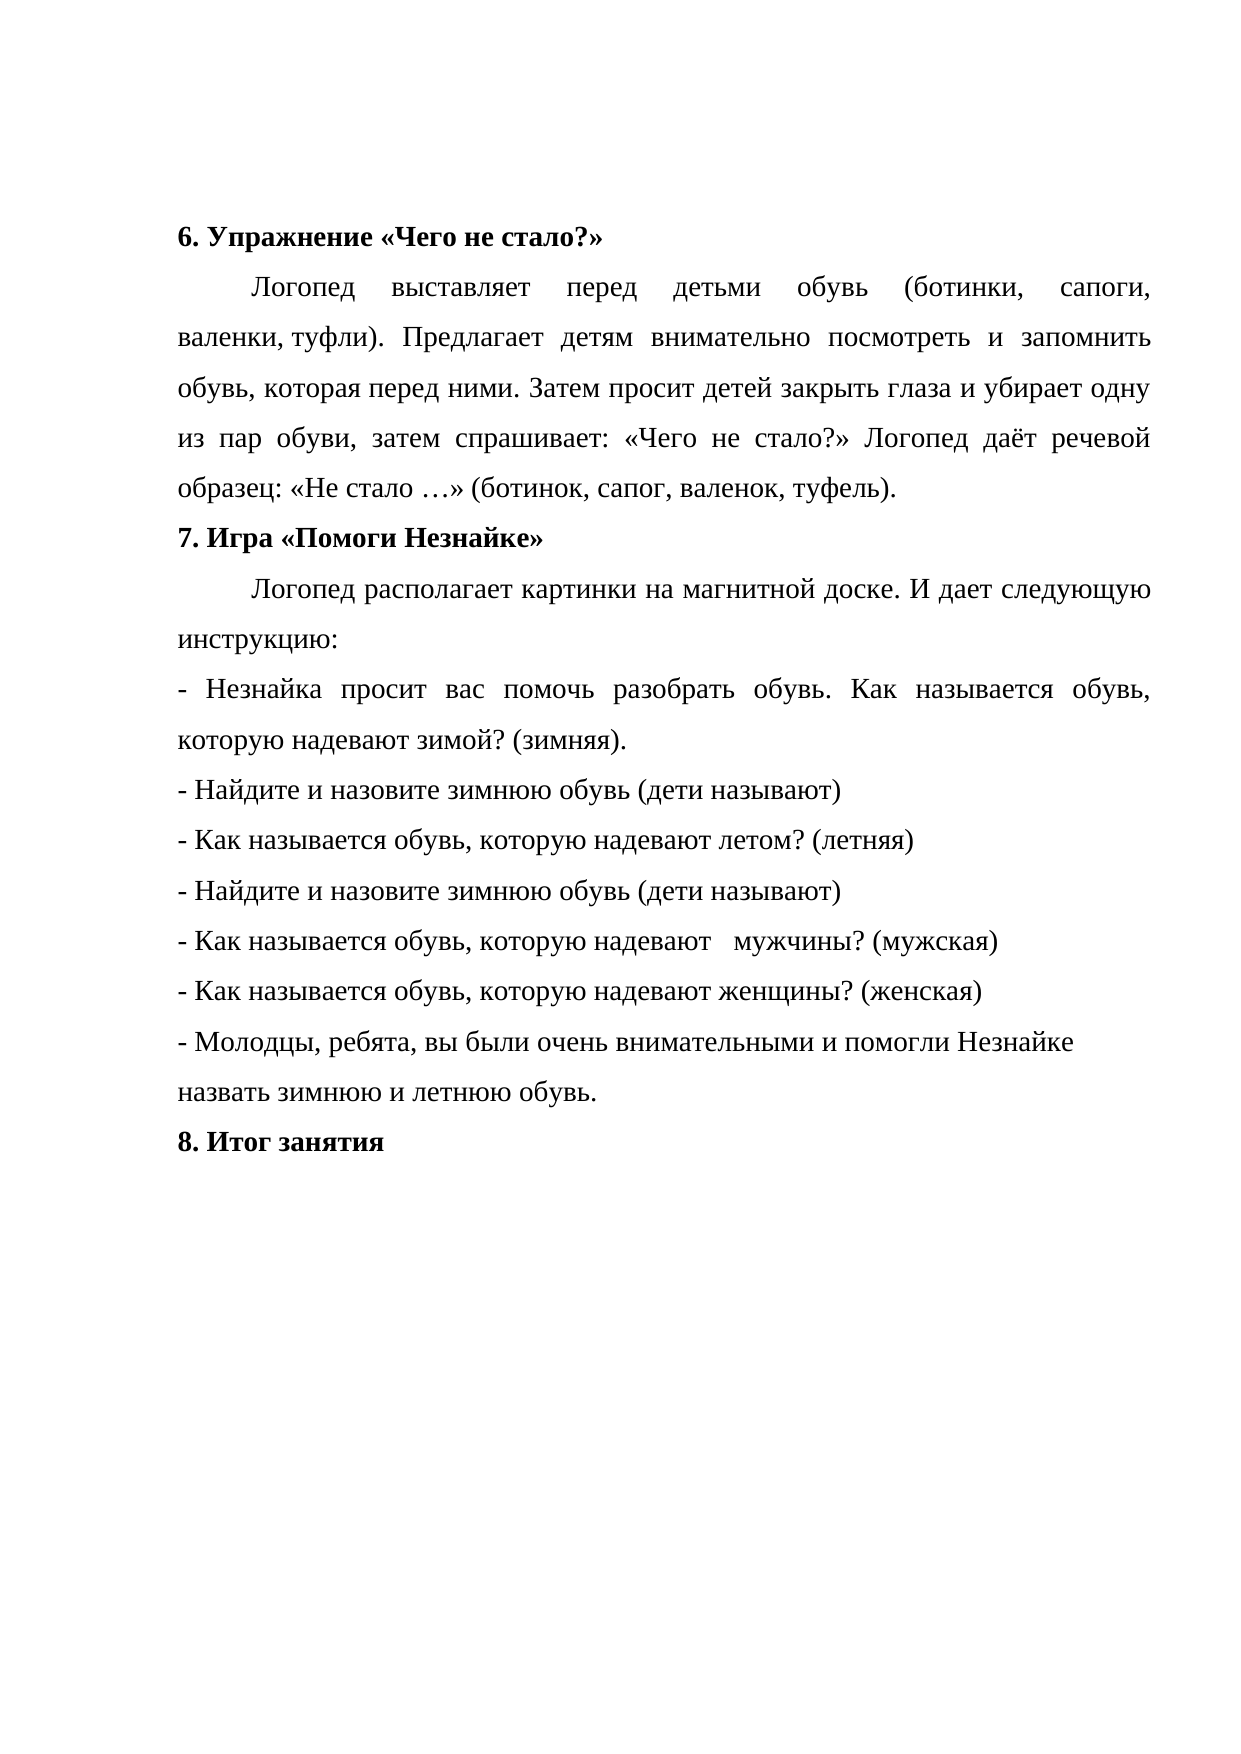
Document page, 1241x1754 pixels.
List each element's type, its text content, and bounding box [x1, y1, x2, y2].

text 8. Итог занятия [177, 1124, 1152, 1158]
text Логопед выставляет перед детьми обувь (ботинки, сапоги, валенки, туфли). Предлагает детям внимательно посмотреть и запомнить обувь, которая перед ними. Затем просит детей закрыть глаза и убирает одну из пар обуви, затем спрашивает: «Чего не стало?» Логопед даёт речевой образец: «Не стало …» (ботинок, сапог, валенок, туфель). [177, 269, 1152, 504]
text - Как называется обувь, которую надевают летом? (летняя) [177, 822, 1152, 856]
text - Как называется обувь, которую надевают мужчины? (мужская) [177, 923, 1152, 957]
text Логопед располагает картинки на магнитной доске. И дает следующую инструкцию: [177, 571, 1152, 655]
text 7. Игра «Помоги Незнайке» [177, 521, 1152, 554]
text назвать зимнюю и летнюю обувь. [177, 1074, 1152, 1108]
text - Как называется обувь, которую надевают женщины? (женская) [177, 973, 1152, 1007]
text - Молодцы, ребята, вы были очень внимательными и помогли Незнайке [177, 1024, 1152, 1057]
text - Найдите и назовите зимнюю обувь (дети называют) [177, 873, 1152, 906]
text - Незнайка просит вас помочь разобрать обувь. Как называется обувь, которую надевают зимой? (зимняя). [177, 672, 1152, 755]
text 6. Упражнение «Чего не стало?» [177, 219, 1152, 252]
text - Найдите и назовите зимнюю обувь (дети называют) [177, 772, 1152, 806]
